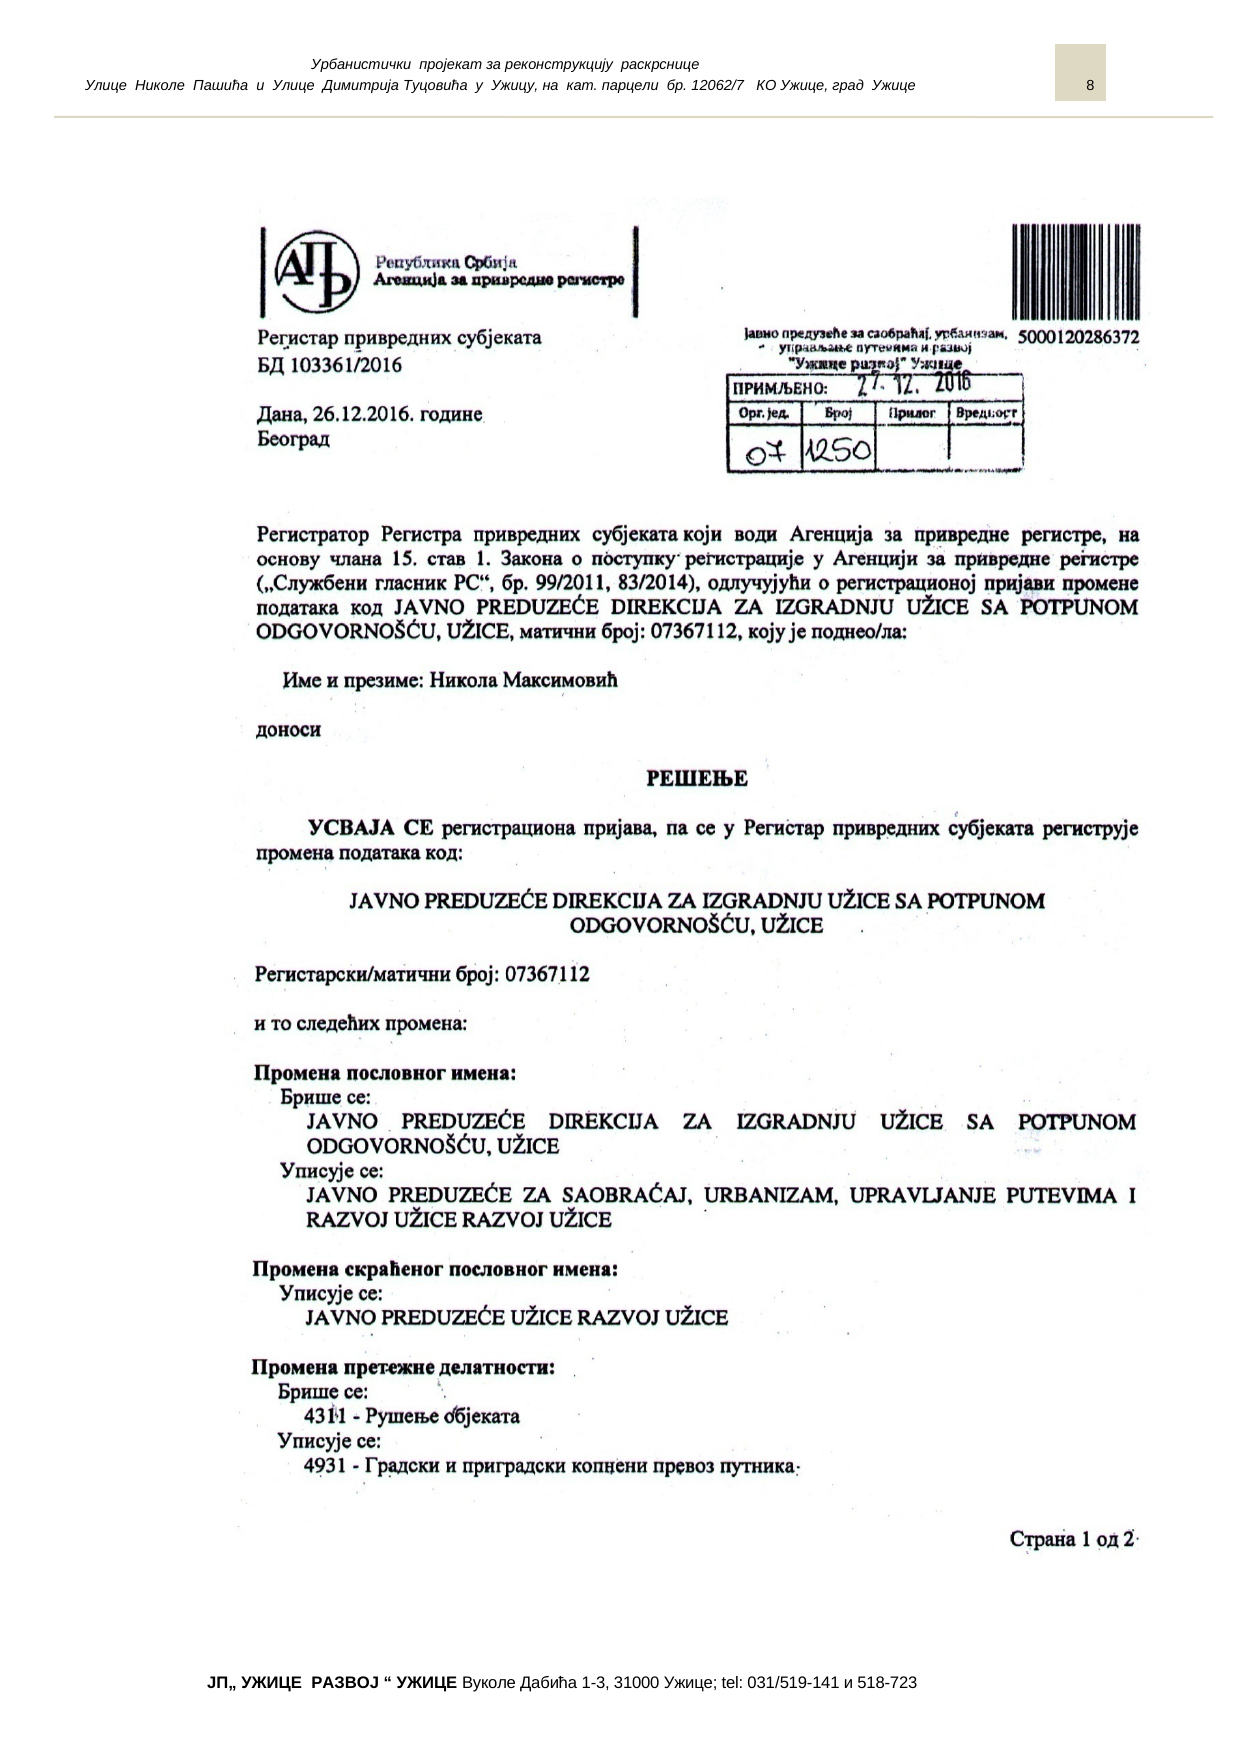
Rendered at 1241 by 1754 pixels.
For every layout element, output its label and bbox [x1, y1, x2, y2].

picture [147, 130, 1182, 1615]
